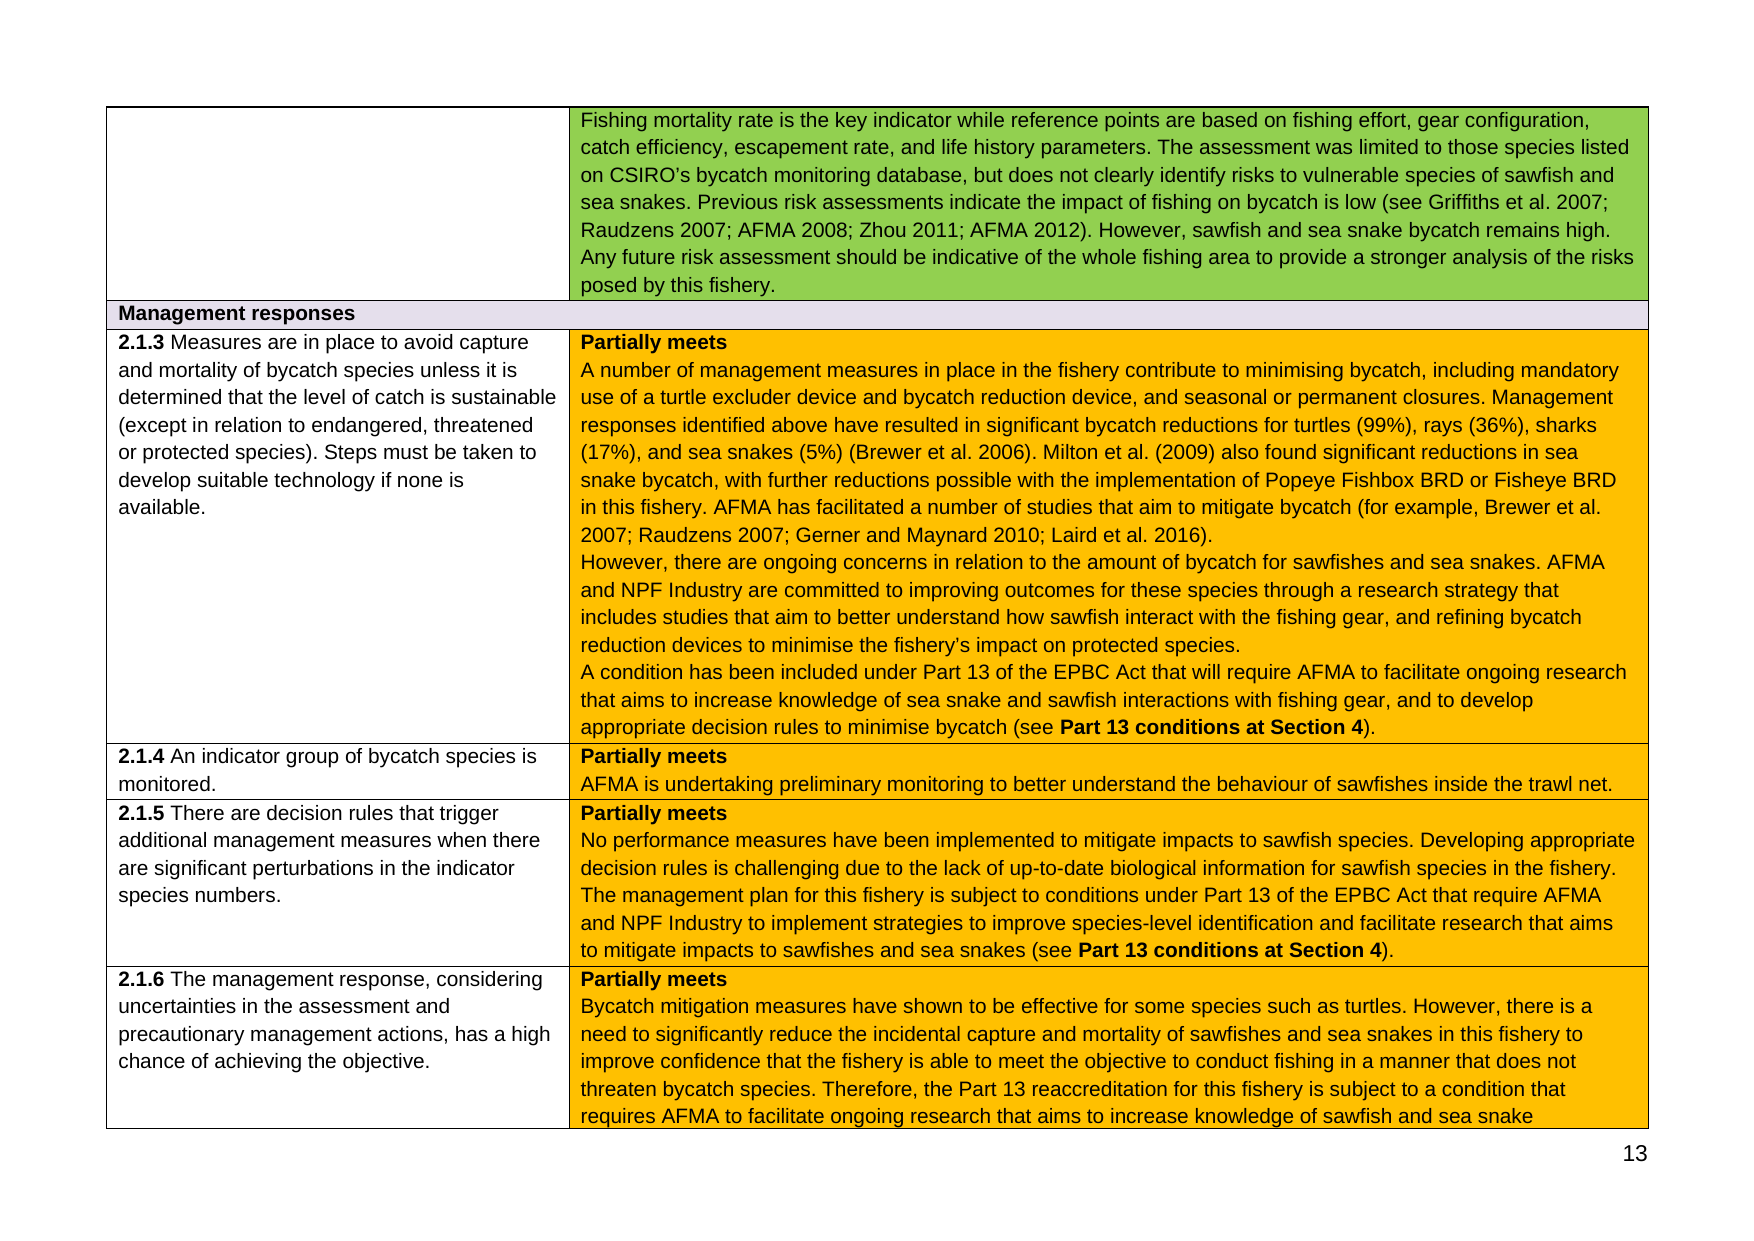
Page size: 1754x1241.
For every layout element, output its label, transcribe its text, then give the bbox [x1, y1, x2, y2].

table_cell Partially meets No performance measures have been implemented to mitigate impacts to sawfish species. Developing appropriate decision rules is challenging due to the lack of up-to-date biological information for sawfish species in the fishery. The management plan for this fishery is subject to conditions under Part 13 of the EPBC Act that require AFMA and NPF Industry to implement strategies to improve species-level identification and facilitate research that aims to mitigate impacts to sawfishes and sea snakes (see Part 13 conditions at Section 4). [570, 800, 1648, 966]
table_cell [107, 967, 569, 1128]
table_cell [570, 967, 1648, 1128]
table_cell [107, 108, 569, 300]
table_cell 2.1.5 There are decision rules that trigger additional management measures when there are significant perturbations in the indicator species numbers. [107, 800, 569, 966]
table_cell Partially meets AFMA is undertaking preliminary monitoring to better understand the behaviour of sawfishes inside the trawl net. [570, 744, 1648, 799]
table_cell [570, 108, 1648, 300]
table_cell 2.1.3 Measures are in place to avoid capture and mortality of bycatch species unless it is determined that the level of catch is sustainable (except in relation to endangered, threatened or protected species). Steps must be taken to develop suitable technology if none is available. [107, 330, 569, 743]
table_cell Partially meets A number of management measures in place in the fishery contribute to minimising bycatch, including mandatory use of a turtle excluder device and bycatch reduction device, and seasonal or permanent closures. Management responses identified above have resulted in significant bycatch reductions for turtles (99%), rays (36%), sharks (17%), and sea snakes (5%) (Brewer et al. 2006). Milton et al. (2009) also found significant reductions in sea snake bycatch, with further reductions possible with the implementation of Popeye Fishbox BRD or Fisheye BRD in this fishery. AFMA has facilitated a number of studies that aim to mitigate bycatch (for example, Brewer et al. 2007; Raudzens 2007; Gerner and Maynard 2010; Laird et al. 2016). However, there are ongoing concerns in relation to the amount of bycatch for sawfishes and sea snakes. AFMA and NPF Industry are committed to improving outcomes for these species through a research strategy that includes studies that aim to better understand how sawfish interact with the fishing gear, and refining bycatch reduction devices to minimise the fishery’s impact on protected species. A condition has been included under Part 13 of the EPBC Act that will require AFMA to facilitate ongoing research that aims to increase knowledge of sea snake and sawfish interactions with fishing gear, and to develop appropriate decision rules to minimise bycatch (see Part 13 conditions at Section 4). [570, 330, 1648, 743]
table_cell Management responses [107, 301, 1648, 329]
table_cell 2.1.4 An indicator group of bycatch species is monitored. [107, 744, 569, 799]
